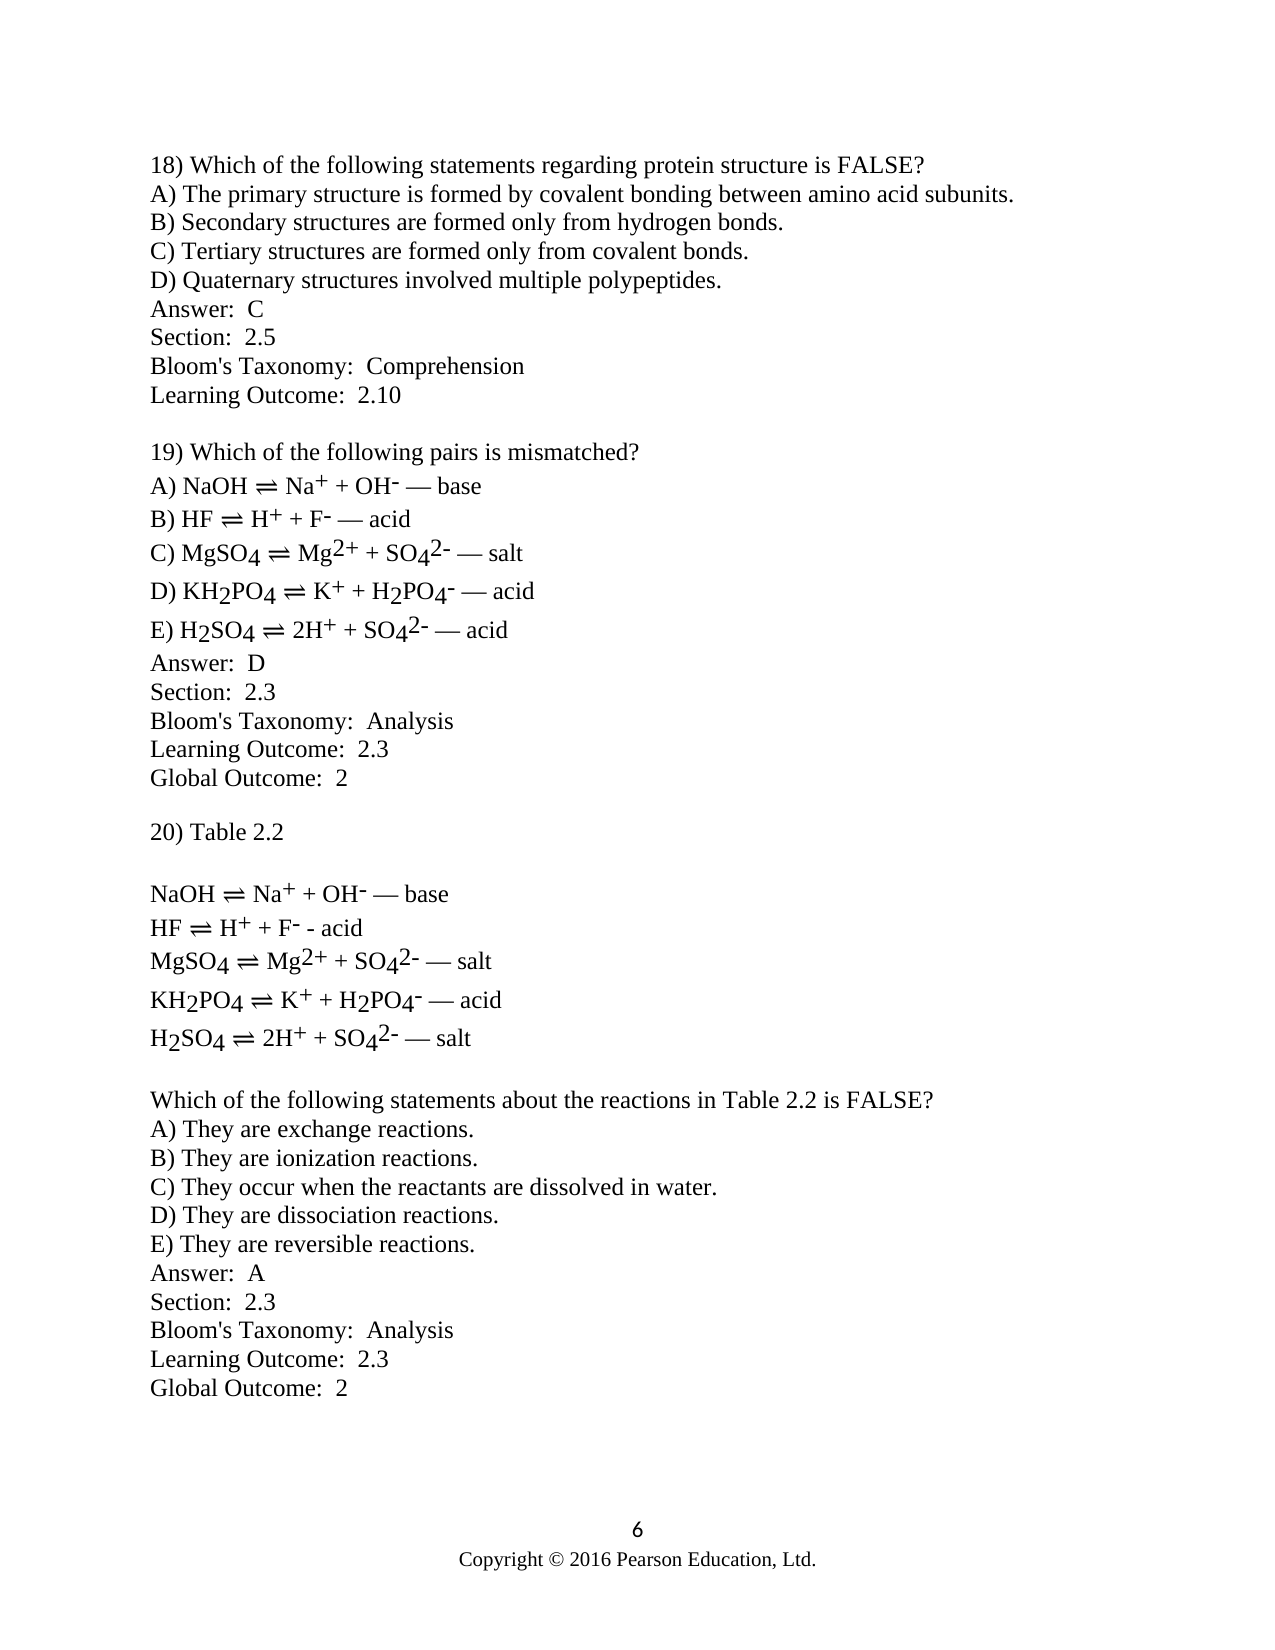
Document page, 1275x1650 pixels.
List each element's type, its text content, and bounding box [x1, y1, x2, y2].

text MgSO4 ⇌ Mg2+ + SO42- — salt [150, 942, 1125, 980]
text Section: 2.3 [150, 1287, 1125, 1315]
text Learning Outcome: 2.10 [150, 380, 1125, 409]
text D) KH2PO4 ⇌ K+ + H2PO4- — acid [150, 572, 1125, 610]
text D) They are dissociation reactions. [150, 1200, 1125, 1229]
text C) MgSO4 ⇌ Mg2+ + SO42- — salt [150, 533, 1125, 572]
text D) Quaternary structures involved multiple polypeptides. [150, 265, 1125, 294]
text A) They are exchange reactions. [150, 1114, 1125, 1143]
text Bloom's Taxonomy: Analysis [150, 1315, 1125, 1344]
text C) Tertiary structures are formed only from covalent bonds. [150, 236, 1125, 265]
text Section: 2.3 [150, 677, 1125, 706]
text H2SO4 ⇌ 2H+ + SO42- — salt [150, 1018, 1125, 1057]
text Bloom's Taxonomy: Analysis [150, 706, 1125, 734]
text B) They are ionization reactions. [150, 1143, 1125, 1172]
text E) H2SO4 ⇌ 2H+ + SO42- — acid [150, 610, 1125, 648]
text Answer: A [150, 1258, 1125, 1287]
text Global Outcome: 2 [150, 763, 1125, 792]
text A) The primary structure is formed by covalent bonding between amino acid subunits. [150, 179, 1125, 207]
text Global Outcome: 2 [150, 1373, 1125, 1402]
text KH2PO4 ⇌ K+ + H2PO4- — acid [150, 980, 1125, 1018]
text 18) Which of the following statements regarding protein structure is FALSE? [150, 150, 1125, 179]
text HF ⇌ H+ + F- - acid [150, 908, 1125, 942]
text Learning Outcome: 2.3 [150, 734, 1125, 763]
text 19) Which of the following pairs is mismatched? [150, 437, 1125, 466]
text Bloom's Taxonomy: Comprehension [150, 351, 1125, 380]
text NaOH ⇌ Na+ + OH- — base [150, 874, 1125, 908]
text Which of the following statements about the reactions in Table 2.2 is FALSE? [150, 1085, 1125, 1114]
text Answer: D [150, 648, 1125, 677]
text 20) Table 2.2 [150, 817, 1125, 846]
text E) They are reversible reactions. [150, 1229, 1125, 1258]
text B) HF ⇌ H+ + F- — acid [150, 500, 1125, 533]
text Answer: C [150, 294, 1125, 322]
text B) Secondary structures are formed only from hydrogen bonds. [150, 207, 1125, 236]
text A) NaOH ⇌ Na+ + OH- — base [150, 466, 1125, 500]
text Section: 2.5 [150, 322, 1125, 351]
text Learning Outcome: 2.3 [150, 1344, 1125, 1373]
text C) They occur when the reactants are dissolved in water. [150, 1172, 1125, 1200]
